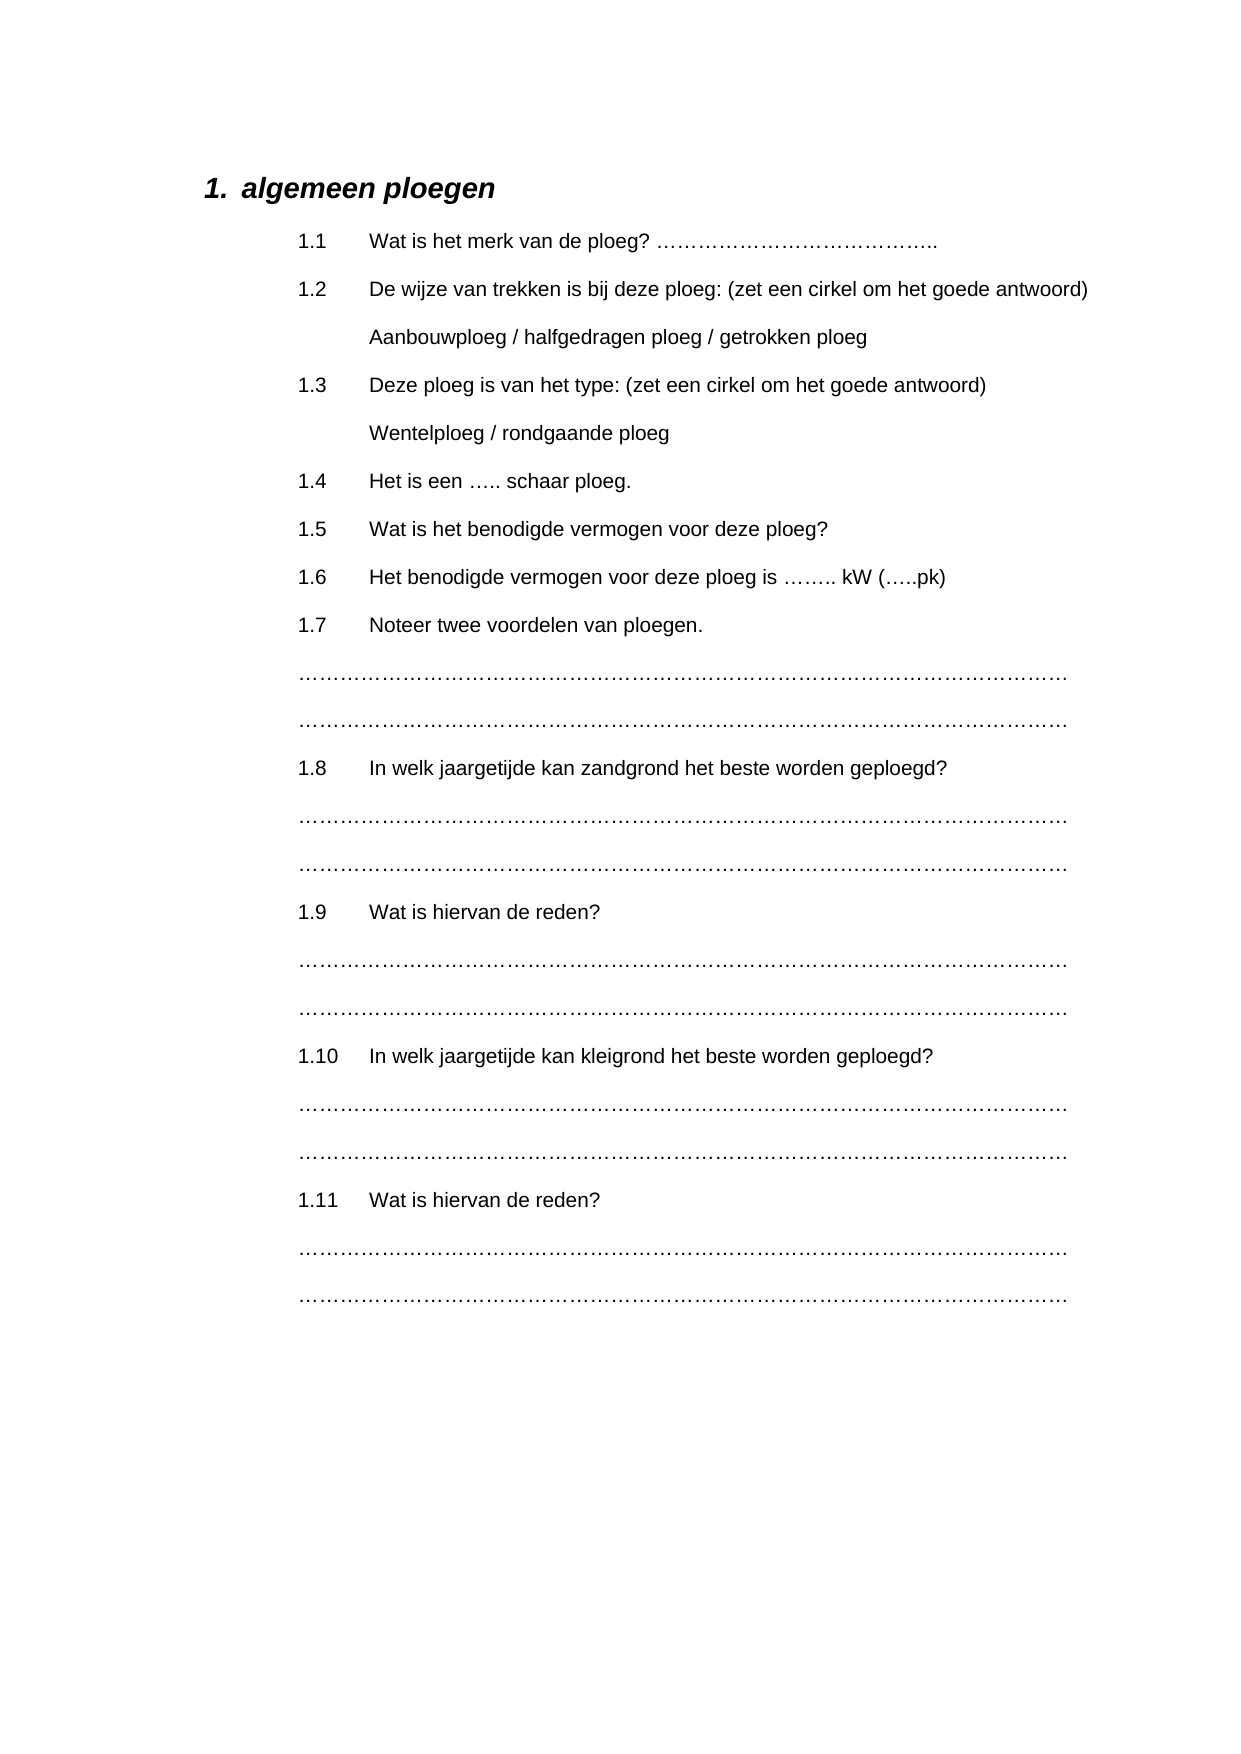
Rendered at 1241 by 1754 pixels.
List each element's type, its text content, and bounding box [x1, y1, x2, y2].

list Wat is het benodigde vermogen voor deze ploeg? [298, 517, 1093, 541]
list algemeen ploegen [204, 172, 1093, 205]
text ………………………………………………………………………………………………… [298, 1235, 1093, 1259]
list Het benodigde vermogen voor deze ploeg is …….. kW (…..pk) [298, 564, 1093, 588]
text ………………………………………………………………………………………………… [298, 708, 1093, 732]
text ………………………………………………………………………………………………… [298, 1092, 1093, 1116]
list Wat is hiervan de reden? [298, 1187, 1093, 1211]
list Wat is hiervan de reden? [298, 900, 1093, 924]
text ………………………………………………………………………………………………… [298, 948, 1093, 972]
list Noteer twee voordelen van ploegen. [298, 612, 1093, 636]
text ………………………………………………………………………………………………… [298, 660, 1093, 684]
text ………………………………………………………………………………………………… [298, 852, 1093, 876]
list Deze ploeg is van het type: (zet een cirkel om het goede antwoord) [298, 373, 1093, 397]
text Aanbouwploeg / halfgedragen ploeg / getrokken ploeg [298, 325, 1093, 349]
list Wat is het merk van de ploeg? ………………………………….. [298, 229, 1093, 253]
text ………………………………………………………………………………………………… [298, 996, 1093, 1020]
list Het is een ….. schaar ploeg. [298, 469, 1093, 493]
text ………………………………………………………………………………………………… [298, 1283, 1093, 1307]
list De wijze van trekken is bij deze ploeg: (zet een cirkel om het goede antwoord) [298, 277, 1093, 301]
text Wentelploeg / rondgaande ploeg [298, 421, 1093, 445]
list In welk jaargetijde kan kleigrond het beste worden geploegd? [298, 1044, 1093, 1068]
text ………………………………………………………………………………………………… [298, 804, 1093, 828]
list In welk jaargetijde kan zandgrond het beste worden geploegd? [298, 756, 1093, 780]
text ………………………………………………………………………………………………… [298, 1139, 1093, 1163]
